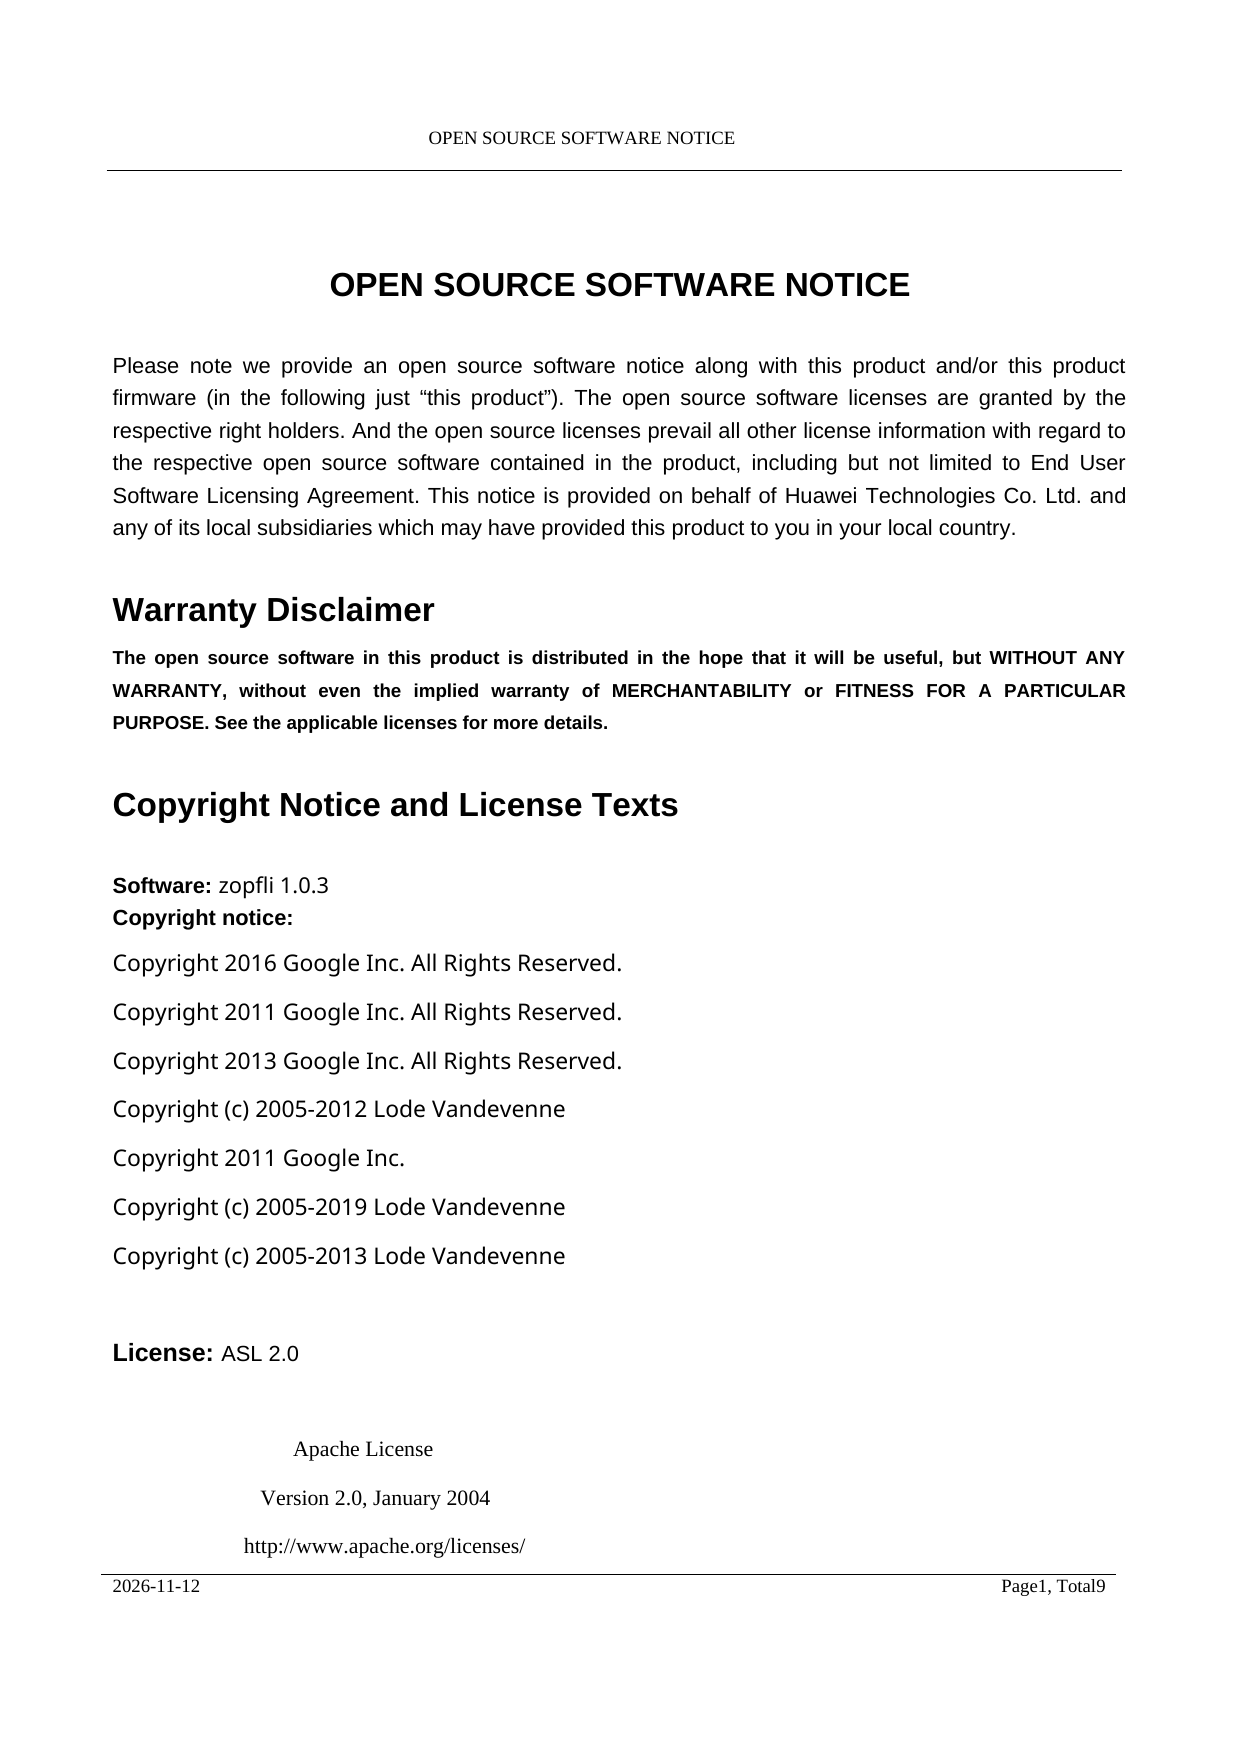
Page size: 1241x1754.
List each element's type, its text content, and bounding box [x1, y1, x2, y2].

text Copyright 2016 Google Inc. All Rights Reserved. Copyright 2011 Google Inc. All Rights Reserved. Copyright 2013 Google Inc. All Rights Reserved. Copyright (c) 2005-2012 Lode Vandevenne Copyright 2011 Google Inc. Copyright (c) 2005-2019 Lode Vandevenne Copyright (c) 2005-2013 Lode Vandevenne [112, 947, 1128, 1320]
text Warranty Disclaimer [112, 576, 1128, 641]
text OPEN SOURCE SOFTWARE NOTICE [112, 251, 1128, 316]
text License: ASL 2.0 [112, 1337, 1128, 1369]
text Copyright notice: [112, 901, 1128, 934]
text Please note we provide an open source software notice along with this product and/or this product firmware (in the following just “this product”). The open source software licenses are granted by the respective right holders. And the open source licenses prevail all other license information with regard to the respective open source software contained in the product, including but not limited to End User Software Licensing Agreement. This notice is provided on behalf of Huawei Technologies Co. Ltd. and any of its local subsidiaries which may have provided this product to you in your local country. [112, 349, 1128, 544]
text The open source software in this product is distributed in the hope that it will be useful, but WITHOUT ANY WARRANTY, without even the implied warranty of MERCHANTABILITY or FITNESS FOR A PARTICULAR PURPOSE. See the applicable licenses for more details. [112, 641, 1128, 739]
text Software: zopfli 1.0.3 [112, 869, 1128, 901]
text Copyright Notice and License Texts [112, 771, 1128, 836]
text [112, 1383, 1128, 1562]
